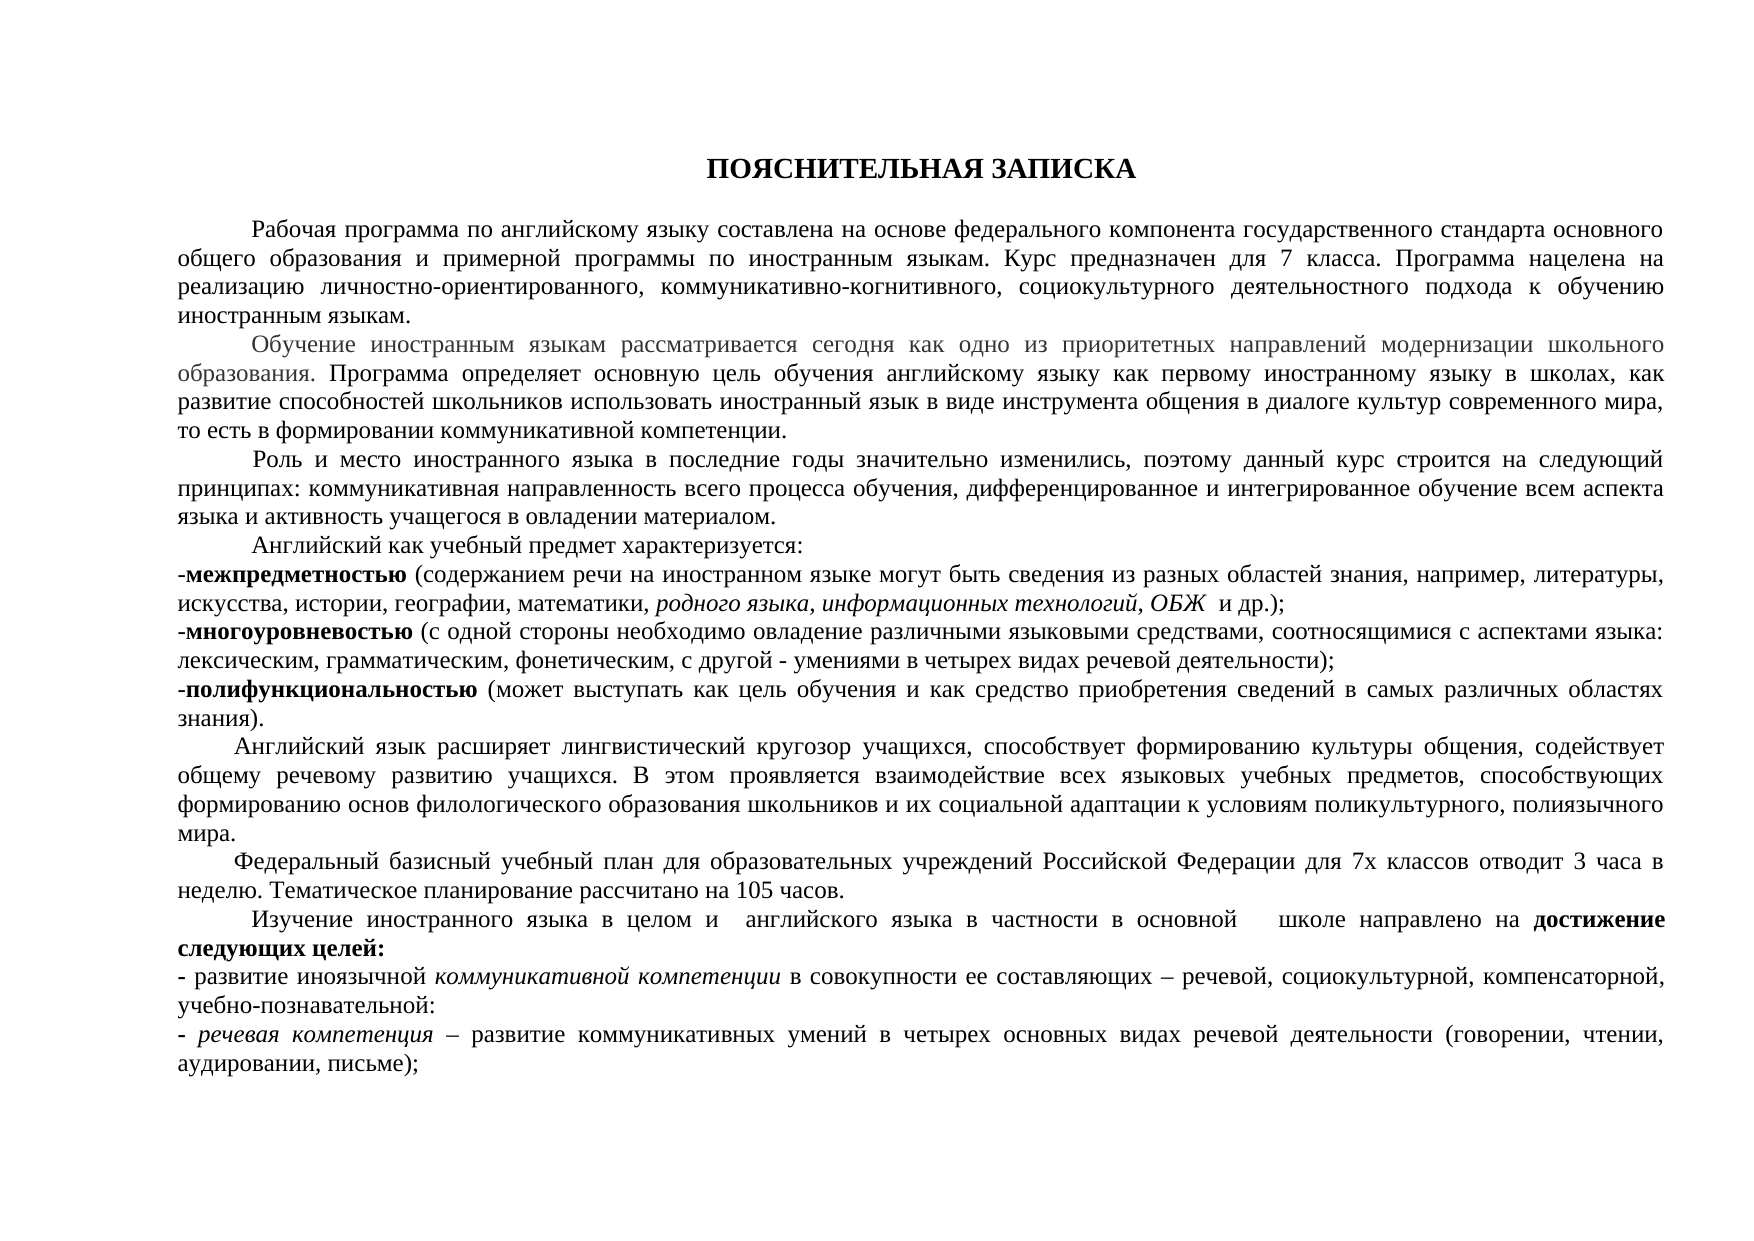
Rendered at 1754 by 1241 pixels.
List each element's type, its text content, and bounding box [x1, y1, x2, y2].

text -межпредметностью (содержанием речи на иностранном языке могут быть сведения из разных областей знания, например, литературы, искусства, истории, географии, математики, родного языка, информационных технологий, ОБЖ и др.); [177, 559, 1665, 616]
text ПОЯСНИТЕЛЬНАЯ ЗАПИСКА [177, 152, 1665, 185]
text -полифункциональностью (может выступать как цель обучения и как средство приобретения сведений в самых различных областях знания). [177, 674, 1665, 731]
text - речевая компетенция – развитие коммуникативных умений в четырех основных видах речевой деятельности (говорении, чтении, аудировании, письме); [177, 1019, 1665, 1076]
text Обучение иностранным языкам рассматривается сегодня как одно из приоритетных направлений модернизации школьного образования. Программа определяет основную цель обучения английскому языку как первому иностранному языку в школах, как развитие способностей школьников использовать иностранный язык в виде инструмента общения в диалоге культур современного мира, то есть в формировании коммуникативной компетенции. [177, 329, 1665, 444]
text Изучение иностранного языка в целом и английского языка в частности в основной школе направлено на достижение следующих целей: [177, 904, 1665, 961]
text Роль и место иностранного языка в последние годы значительно изменились, поэтому данный курс строится на следующий принципах: коммуникативная направленность всего процесса обучения, дифференцированное и интегрированное обучение всем аспекта языка и активность учащегося в овладении материалом. [177, 444, 1665, 530]
text Федеральный базисный учебный план для образовательных учреждений Российской Федерации для 7х классов отводит 3 часа в неделю. Тематическое планирование рассчитано на 105 часов. [177, 846, 1665, 904]
text - развитие иноязычной коммуникативной компетенции в совокупности ее составляющих – речевой, социокультурной, компенсаторной, учебно-познавательной: [177, 961, 1665, 1019]
text Английский как учебный предмет характеризуется: [177, 530, 1665, 559]
text -многоуровневостью (с одной стороны необходимо овладение различными языковыми средствами, соотносящимися с аспектами языка: лексическим, грамматическим, фонетическим, с другой - умениями в четырех видах речевой деятельности); [177, 616, 1665, 674]
text Рабочая программа по английскому языку составлена на основе федерального компонента государственного стандарта основного общего образования и примерной программы по иностранным языкам. Курс предназначен для 7 класса. Программа нацелена на реализацию личностно-ориентированного, коммуникативно-когнитивного, социокультурного деятельностного подхода к обучению иностранным языкам. [177, 214, 1665, 329]
text Английский язык расширяет лингвистический кругозор учащихся, способствует формированию культуры общения, содействует общему речевому развитию учащихся. В этом проявляется взаимодействие всех языковых учебных предметов, способствующих формированию основ филологического образования школьников и их социальной адаптации к условиям поликультурного, полиязычного мира. [177, 731, 1665, 846]
